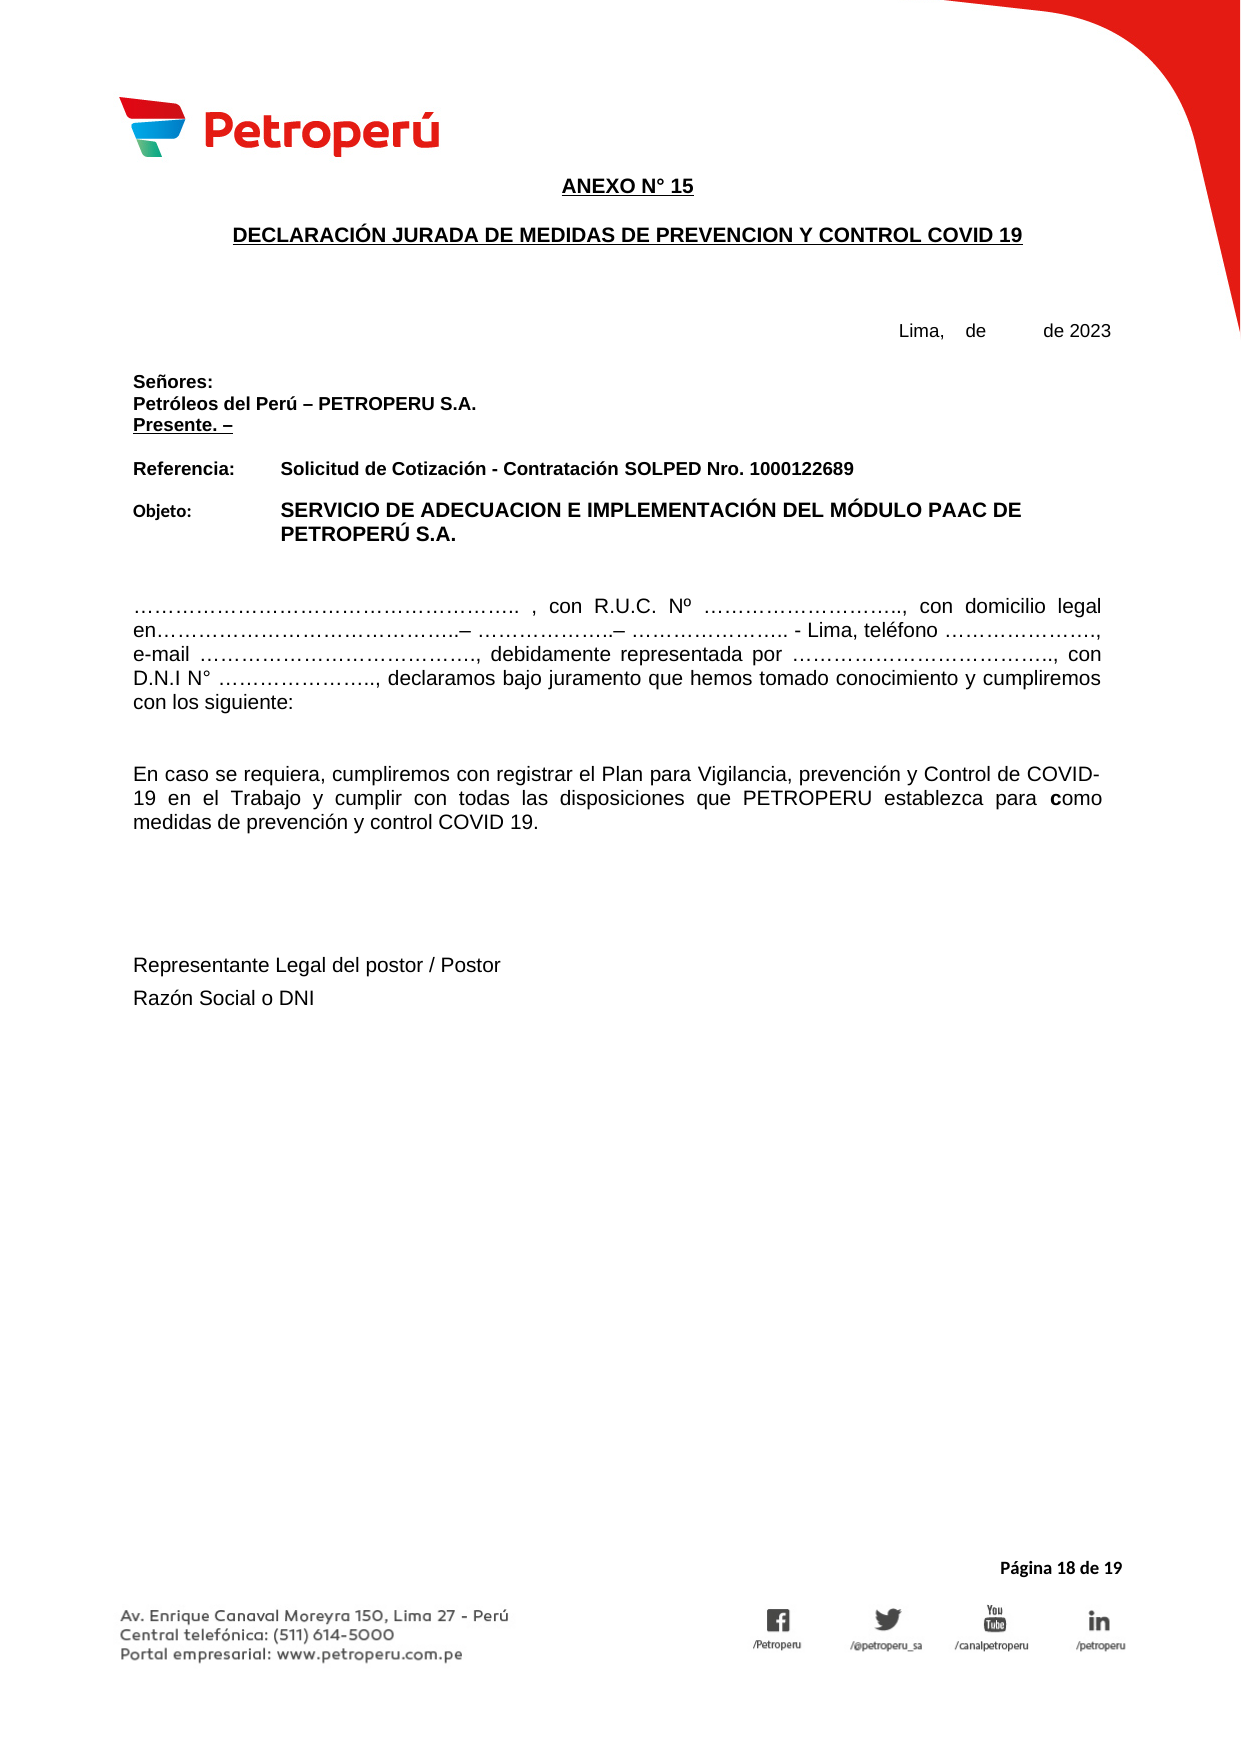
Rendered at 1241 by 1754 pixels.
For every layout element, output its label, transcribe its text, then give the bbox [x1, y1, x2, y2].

text Referencia: Solicitud de Cotización - Contratación SOLPED Nro. 1000122689 [133, 457, 1122, 479]
picture [1, 1596, 1241, 1751]
text En caso se requiera, cumpliremos con registrar el Plan para Vigilancia, prevención y Control de COVID-19 en el Trabajo y cumplir con todas las disposiciones que PETROPERU establezca para como medidas de prevención y control COVID 19. [133, 762, 1102, 833]
text Lima, de de 2023 [724, 320, 1120, 342]
text Presente. – [133, 414, 1120, 436]
text Señores: [133, 371, 1120, 393]
text DECLARACIÓN JURADA DE MEDIDAS DE PREVENCION Y CONTROL COVID 19 [133, 223, 1122, 247]
text Representante Legal del postor / Postor [133, 953, 1122, 977]
text ……………………………………………….. , con R.U.C. Nº ……………………….., con domicilio legal en……………………………………..– ………………..– ………………….. - Lima, teléfono …………………., e-mail …………………………………., debidamente representada por ……………………………….., con D.N.I N° ………………….., declaramos bajo juramento que hemos tomado conocimiento y cumpliremos con los siguiente: [133, 594, 1102, 714]
picture [1, 0, 1241, 350]
text Razón Social o DNI [133, 985, 1122, 1009]
text ANEXO N° 15 [133, 174, 1122, 198]
text Objeto: SERVICIO DE ADECUACION E IMPLEMENTACIÓN DEL MÓDULO PAAC DE PETROPERÚ S.A. [133, 498, 1122, 546]
text Petróleos del Perú – PETROPERU S.A. [133, 393, 1120, 414]
